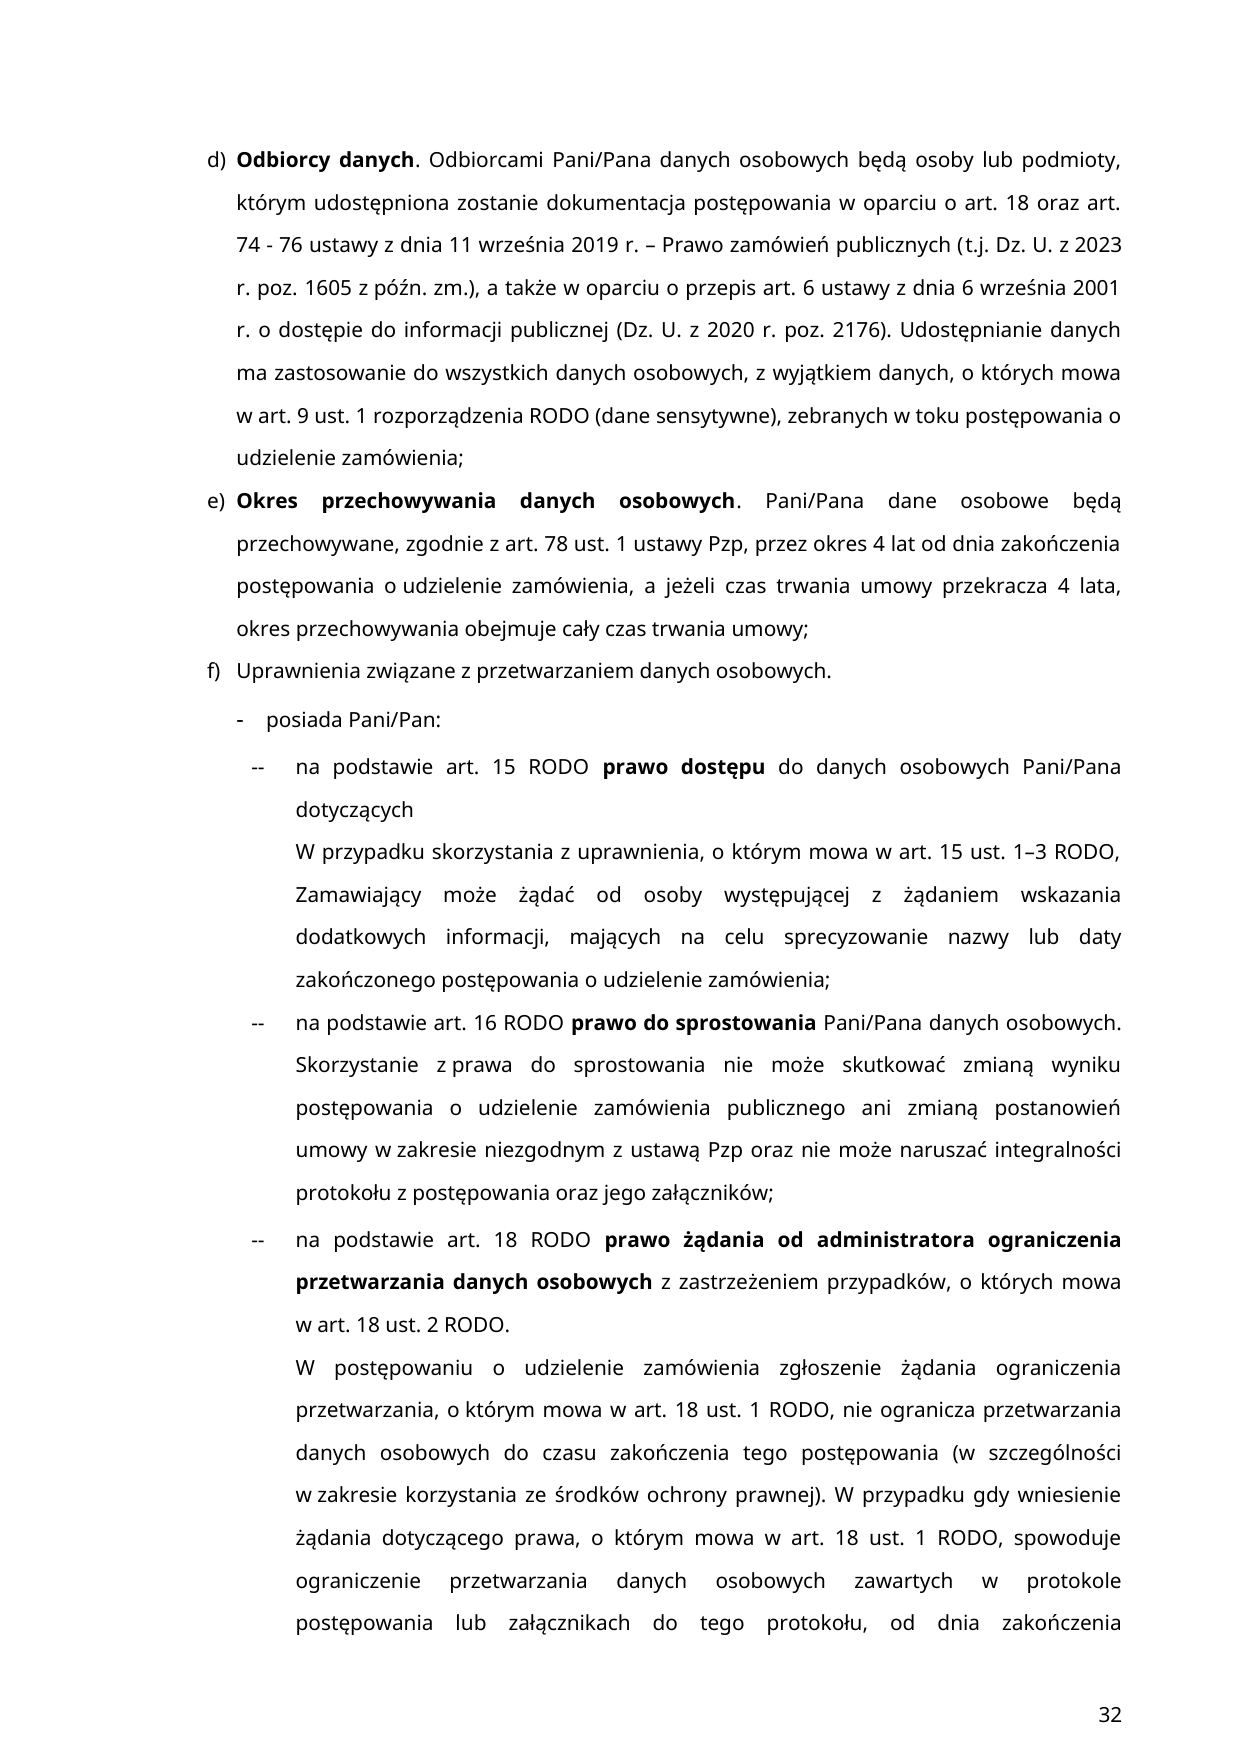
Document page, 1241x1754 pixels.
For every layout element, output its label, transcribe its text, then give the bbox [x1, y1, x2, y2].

text -- na podstawie art. 18 RODO prawo żądania od administratora ograniczenia przetwarzania danych osobowych z zastrzeżeniem przypadków, o których mowa w art. 18 ust. 2 RODO. [251, 1225, 1122, 1338]
list -- na podstawie art. 16 RODO prawo do sprostowania Pani/Pana danych osobowych. Skorzystanie z prawa do sprostowania nie może skutkować zmianą wyniku postępowania o udzielenie zamówienia publicznego ani zmianą postanowień umowy w zakresie niezgodnym z ustawą Pzp oraz nie może naruszać integralności protokołu z postępowania oraz jego załączników; [251, 1008, 1122, 1207]
list W przypadku skorzystania z uprawnienia, o którym mowa w art. 15 ust. 1–3 RODO, Zamawiający może żądać od osoby występującej z żądaniem wskazania dodatkowych informacji, mających na celu sprecyzowanie nazwy lub daty zakończonego postępowania o udzielenie zamówienia; [295, 837, 1122, 993]
subtitle Uprawnienia związane z przetwarzaniem danych osobowych. [207, 656, 1122, 685]
list posiada Pani/Pan: [236, 705, 1122, 734]
subtitle Okres przechowywania danych osobowych. Pani/Pana dane osobowe będą przechowywane, zgodnie z art. 78 ust. 1 ustawy Pzp, przez okres 4 lat od dnia zakończenia postępowania o udzielenie zamówienia, a jeżeli czas trwania umowy przekracza 4 lata, okres przechowywania obejmuje cały czas trwania umowy; [207, 486, 1122, 642]
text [295, 1353, 1122, 1637]
subtitle Odbiorcy danych. Odbiorcami Pani/Pana danych osobowych będą osoby lub podmioty, którym udostępniona zostanie dokumentacja postępowania w oparciu o art. 18 oraz art. 74 - 76 ustawy z dnia 11 września 2019 r. – Prawo zamówień publicznych (t.j. Dz. U. z 2023 r. poz. 1605 z późn. zm.), a także w oparciu o przepis art. 6 ustawy z dnia 6 września 2001 r. o dostępie do informacji publicznej (Dz. U. z 2020 r. poz. 2176). Udostępnianie danych ma zastosowanie do wszystkich danych osobowych, z wyjątkiem danych, o których mowa w art. 9 ust. 1 rozporządzenia RODO (dane sensytywne), zebranych w toku postępowania o udzielenie zamówienia; [207, 145, 1122, 472]
list -- na podstawie art. 15 RODO prawo dostępu do danych osobowych Pani/Pana dotyczących [251, 752, 1122, 823]
